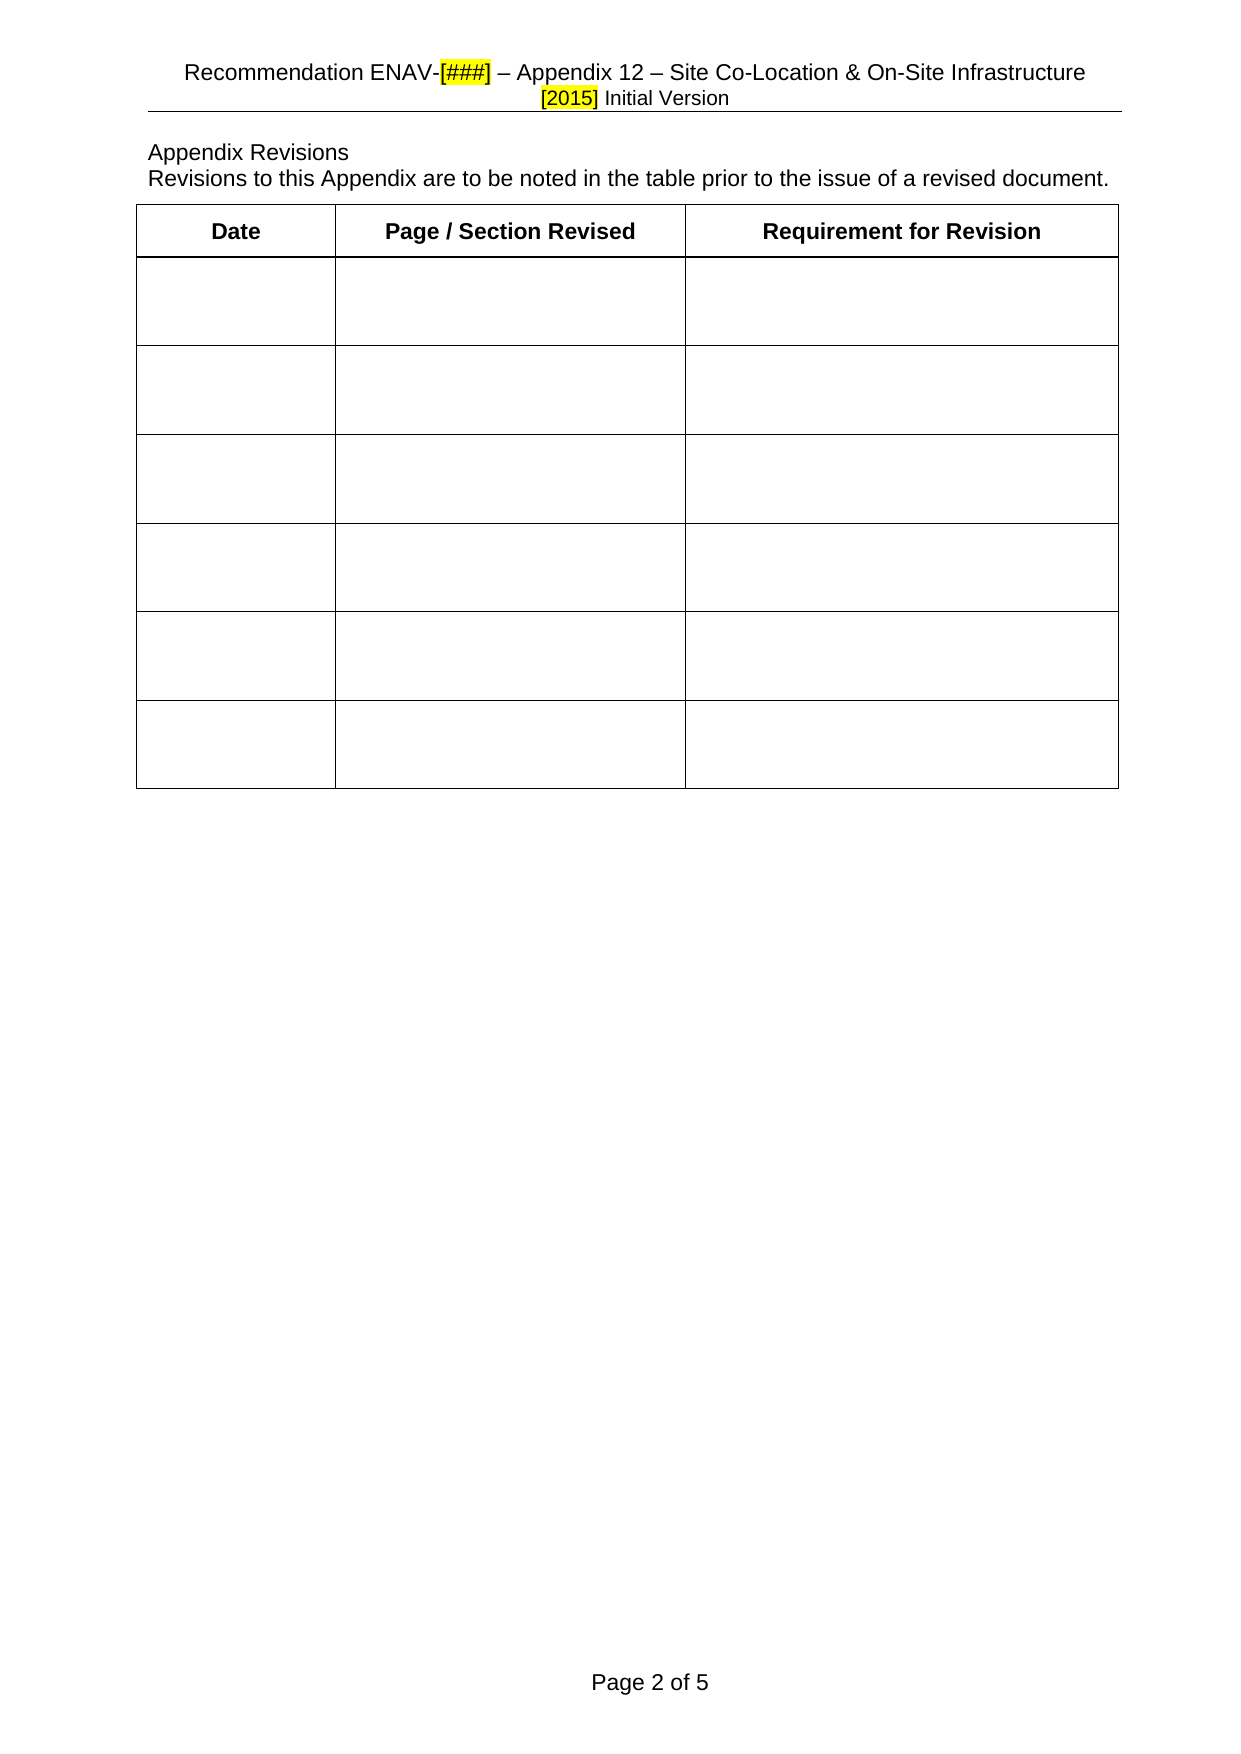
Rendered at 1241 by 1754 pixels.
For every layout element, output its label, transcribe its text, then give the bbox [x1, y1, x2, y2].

table_header Requirement for Revision [686, 205, 1118, 256]
table_cell [137, 612, 335, 700]
table_cell [336, 346, 685, 434]
table_cell [336, 258, 685, 345]
table_cell [686, 524, 1118, 611]
table_cell [336, 701, 685, 788]
title Appendix Revisions [148, 139, 1122, 165]
table_header Page / Section Revised [336, 205, 685, 256]
table_header Date [137, 205, 335, 256]
table_cell [686, 258, 1118, 345]
table_cell [336, 612, 685, 700]
table_cell [137, 701, 335, 788]
table_cell [137, 346, 335, 434]
table_cell [137, 524, 335, 611]
table_cell [686, 701, 1118, 788]
table_cell [336, 435, 685, 522]
table_cell [686, 435, 1118, 522]
text Revisions to this Appendix are to be noted in the table prior to the issue of a revised document. [148, 165, 1122, 192]
table_cell [137, 435, 335, 522]
table_cell [336, 524, 685, 611]
table_cell [686, 346, 1118, 434]
table_cell [137, 258, 335, 345]
table_cell [686, 612, 1118, 700]
